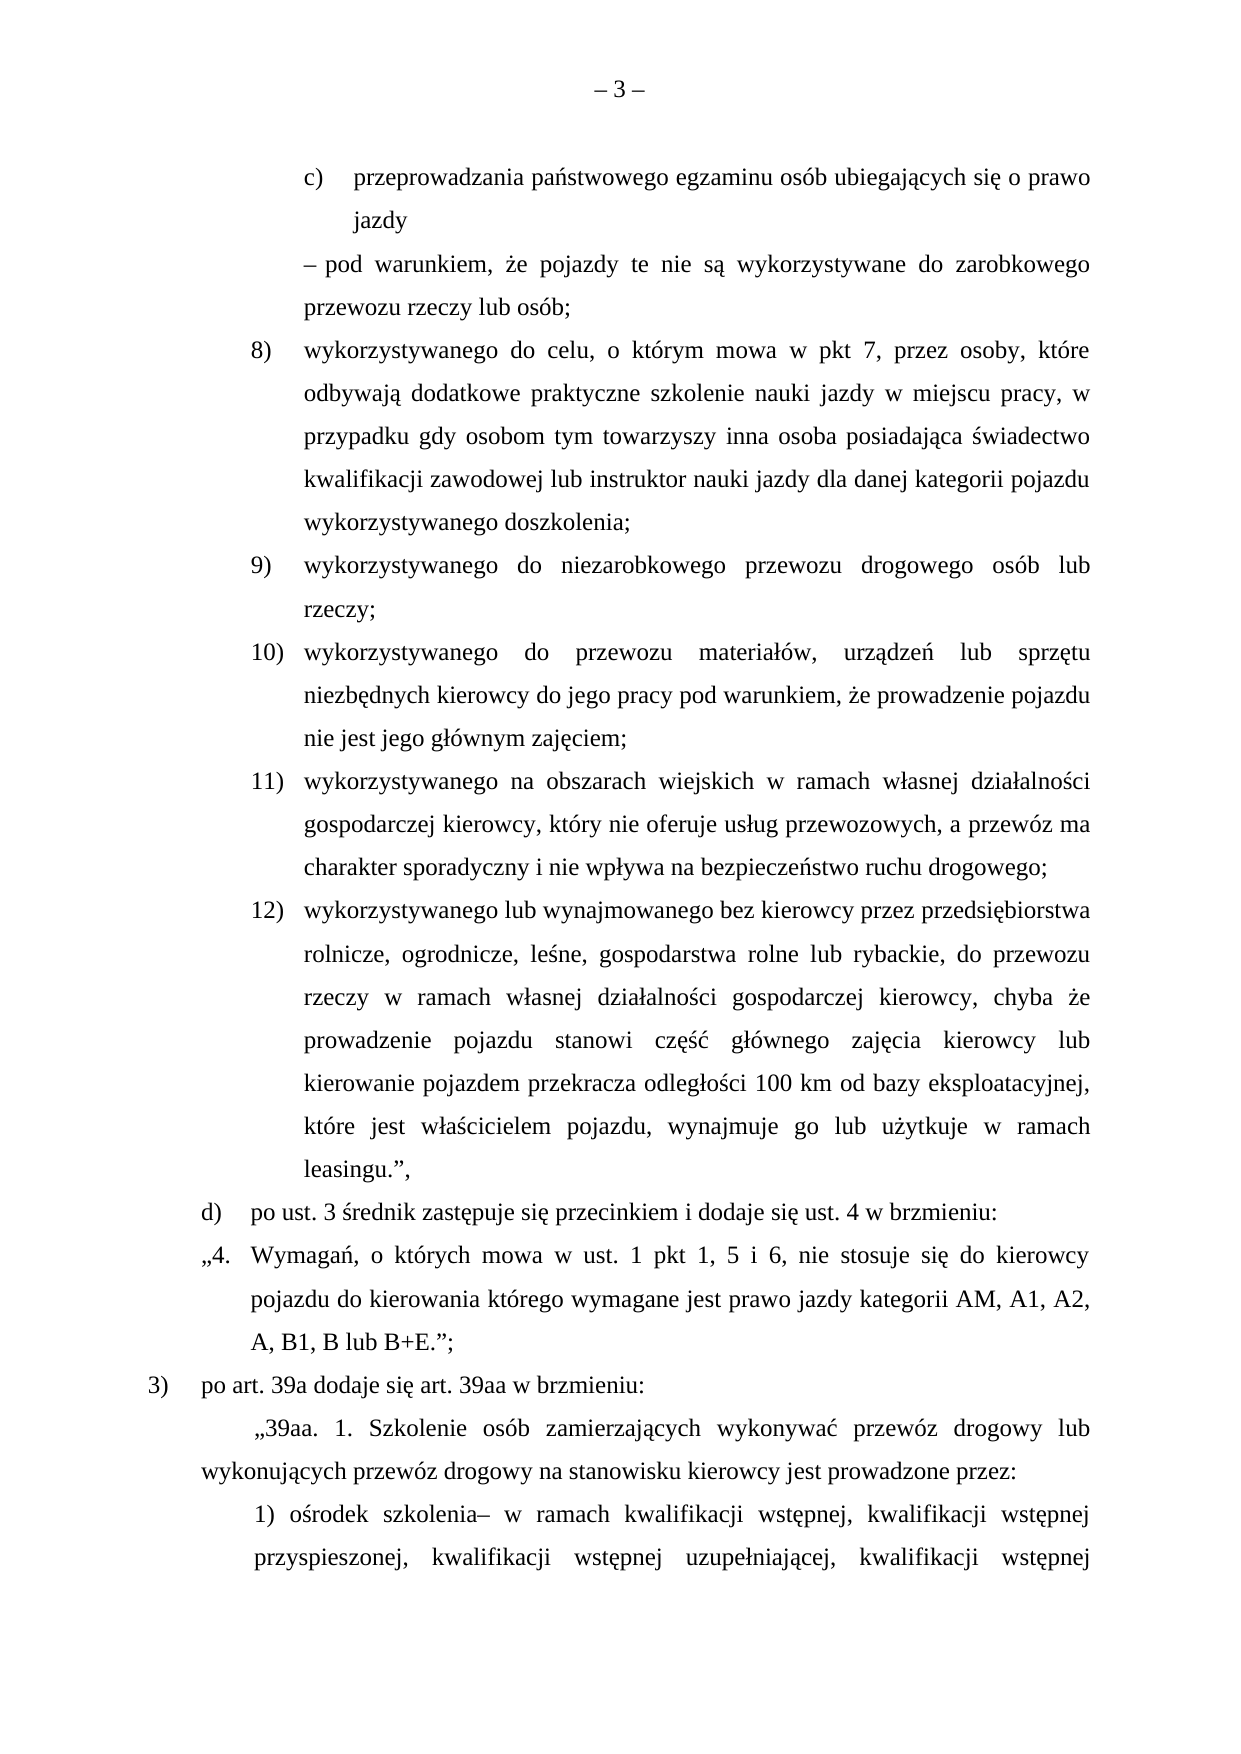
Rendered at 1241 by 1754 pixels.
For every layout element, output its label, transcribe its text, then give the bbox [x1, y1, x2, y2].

text c) przeprowadzania państwowego egzaminu osób ubiegających się o prawo jazdy [304, 162, 1091, 234]
text „39aa. 1. Szkolenie osób zamierzających wykonywać przewóz drogowy lub wykonujących przewóz drogowy na stanowisku kierowcy jest prowadzone przez: [201, 1413, 1091, 1485]
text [254, 1499, 1091, 1571]
text 9) wykorzystywanego do niezarobkowego przewozu drogowego osób lub rzeczy; [251, 551, 1091, 622]
text „4. Wymagań, o których mowa w ust. 1 pkt 1, 5 i 6, nie stosuje się do kierowcy pojazdu do kierowania którego wymagane jest prawo jazdy kategorii AM, A1, A2, A, B1, B lub B+E.”; [201, 1241, 1091, 1356]
text 3) po art. 39a dodaje się art. 39aa w brzmieniu: [148, 1370, 1091, 1399]
text d) po ust. 3 średnik zastępuje się przecinkiem i dodaje się ust. 4 w brzmieniu: [201, 1197, 1091, 1226]
text 12) wykorzystywanego lub wynajmowanego bez kierowcy przez przedsiębiorstwa rolnicze, ogrodnicze, leśne, gospodarstwa rolne lub rybackie, do przewozu rzeczy w ramach własnej działalności gospodarczej kierowcy, chyba że prowadzenie pojazdu stanowi część głównego zajęcia kierowcy lub kierowanie pojazdem przekracza odległości 100 km od bazy eksploatacyjnej, które jest właścicielem pojazdu, wynajmuje go lub użytkuje w ramach leasingu.”, [251, 896, 1091, 1183]
text 11) wykorzystywanego na obszarach wiejskich w ramach własnej działalności gospodarczej kierowcy, który nie oferuje usług przewozowych, a przewóz ma charakter sporadyczny i nie wpływa na bezpieczeństwo ruchu drogowego; [251, 766, 1091, 881]
text 8) wykorzystywanego do celu, o którym mowa w pkt 7, przez osoby, które odbywają dodatkowe praktyczne szkolenie nauki jazdy w miejscu pracy, w przypadku gdy osobom tym towarzyszy inna osoba posiadająca świadectwo kwalifikacji zawodowej lub instruktor nauki jazdy dla danej kategorii pojazdu wykorzystywanego doszkolenia; [251, 335, 1091, 536]
text – pod warunkiem, że pojazdy te nie są wykorzystywane do zarobkowego przewozu rzeczy lub osób; [304, 249, 1091, 321]
text 10) wykorzystywanego do przewozu materiałów, urządzeń lub sprzętu niezbędnych kierowcy do jego pracy pod warunkiem, że prowadzenie pojazdu nie jest jego głównym zajęciem; [251, 637, 1091, 752]
